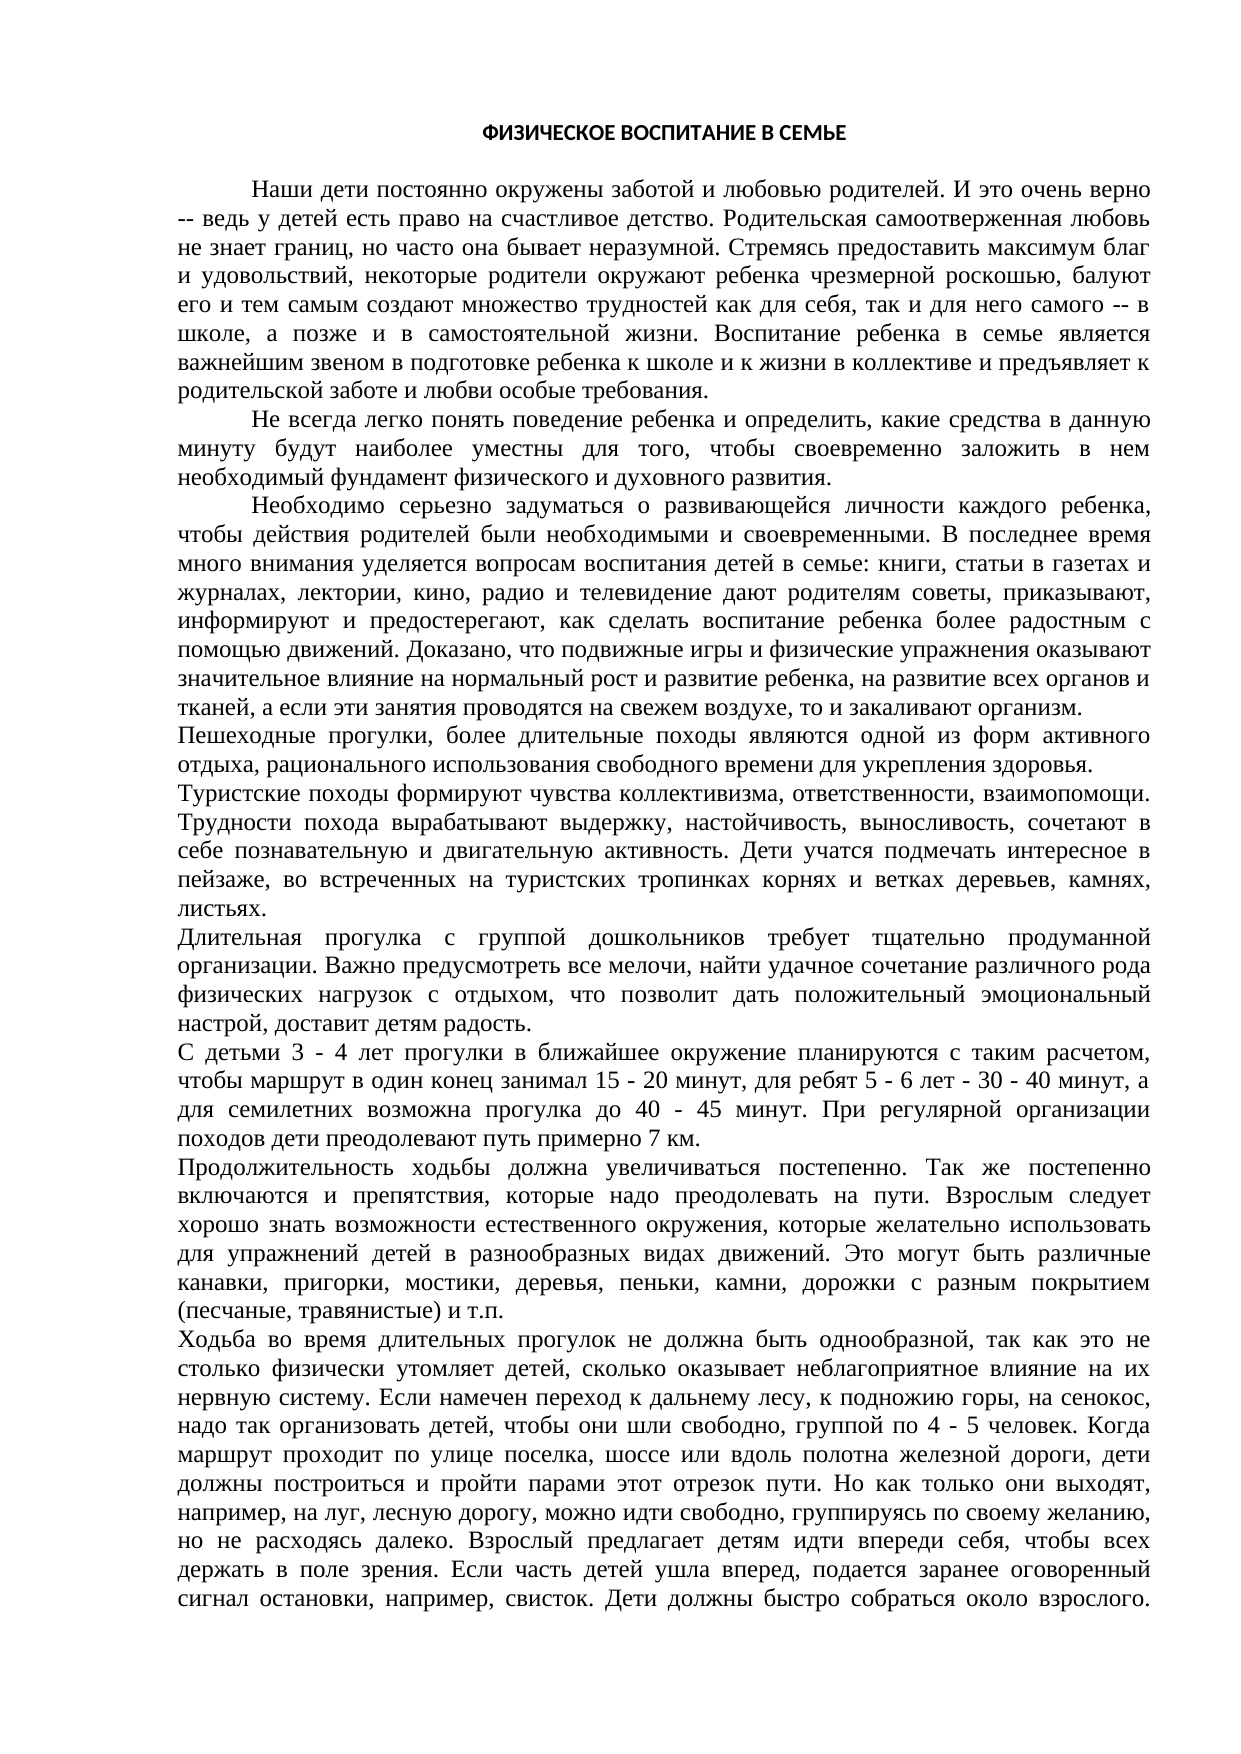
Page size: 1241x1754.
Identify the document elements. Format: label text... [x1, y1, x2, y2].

text Не всегда легко понять поведение ребенка и определить, какие средства в данную минуту будут наиболее уместны для того, чтобы своевременно заложить в нем необходимый фундамент физического и духовного развития. [177, 404, 1152, 490]
text Пешеходные прогулки, более длительные походы являются одной из форм активного отдыха, рационального использования свободного времени для укрепления здоровья. [177, 720, 1152, 778]
text Наши дети постоянно окружены заботой и любовью родителей. И это очень верно -- ведь у детей есть право на счастливое детство. Родительская самоотверженная любовь не знает границ, но часто она бывает неразумной. Стремясь предоставить максимум благ и удовольствий, некоторые родители окружают ребенка чрезмерной роскошью, балуют его и тем самым создают множество трудностей как для себя, так и для него самого -- в школе, а позже и в самостоятельной жизни. Воспитание ребенка в семье является важнейшим звеном в подготовке ребенка к школе и к жизни в коллективе и предъявляет к родительской заботе и любви особые требования. [177, 174, 1152, 404]
text Длительная прогулка с группой дошкольников требует тщательно продуманной организации. Важно предусмотреть все мелочи, найти удачное сочетание различного рода физических нагрузок с отдыхом, что позволит дать положительный эмоциональный настрой, доставит детям радость. [177, 922, 1152, 1037]
text Необходимо серьезно задуматься о развивающейся личности каждого ребенка, чтобы действия родителей были необходимыми и своевременными. В последнее время много внимания уделяется вопросам воспитания детей в семье: книги, статьи в газетах и журналах, лектории, кино, радио и телевидение дают родителям советы, приказывают, информируют и предостерегают, как сделать воспитание ребенка более радостным с помощью движений. Доказано, что подвижные игры и физические упражнения оказывают значительное влияние на нормальный рост и развитие ребенка, на развитие всех органов и тканей, а если эти занятия проводятся на свежем воздухе, то и закаливают организм. [177, 490, 1152, 720]
text Продолжительность ходьбы должна увеличиваться постепенно. Так же постепенно включаются и препятствия, которые надо преодолевать на пути. Взрослым следует хорошо знать возможности естественного окружения, которые желательно использовать для упражнений детей в разнообразных видах движений. Это могут быть различные канавки, пригорки, мостики, деревья, пеньки, камни, дорожки с разным покрытием (песчаные, травянистые) и т.п. [177, 1152, 1152, 1324]
text ФИЗИЧЕСКОЕ ВОСПИТАНИЕ В СЕМЬЕ [177, 118, 1152, 146]
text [177, 1324, 1152, 1612]
text Туристские походы формируют чувства коллективизма, ответственности, взаимопомощи. Трудности похода вырабатывают выдержку, настойчивость, выносливость, сочетают в себе познавательную и двигательную активность. Дети учатся подмечать интересное в пейзаже, во встреченных на туристских тропинках корнях и ветках деревьев, камнях, листьях. [177, 778, 1152, 922]
text С детьми 3 - 4 лет прогулки в ближайшее окружение планируются с таким расчетом, чтобы маршрут в один конец занимал 15 - 20 минут, для ребят 5 - 6 лет - 30 - 40 минут, а для семилетних возможна прогулка до 40 - 45 минут. При регулярной организации походов дети преодолевают путь примерно 7 км. [177, 1037, 1152, 1152]
